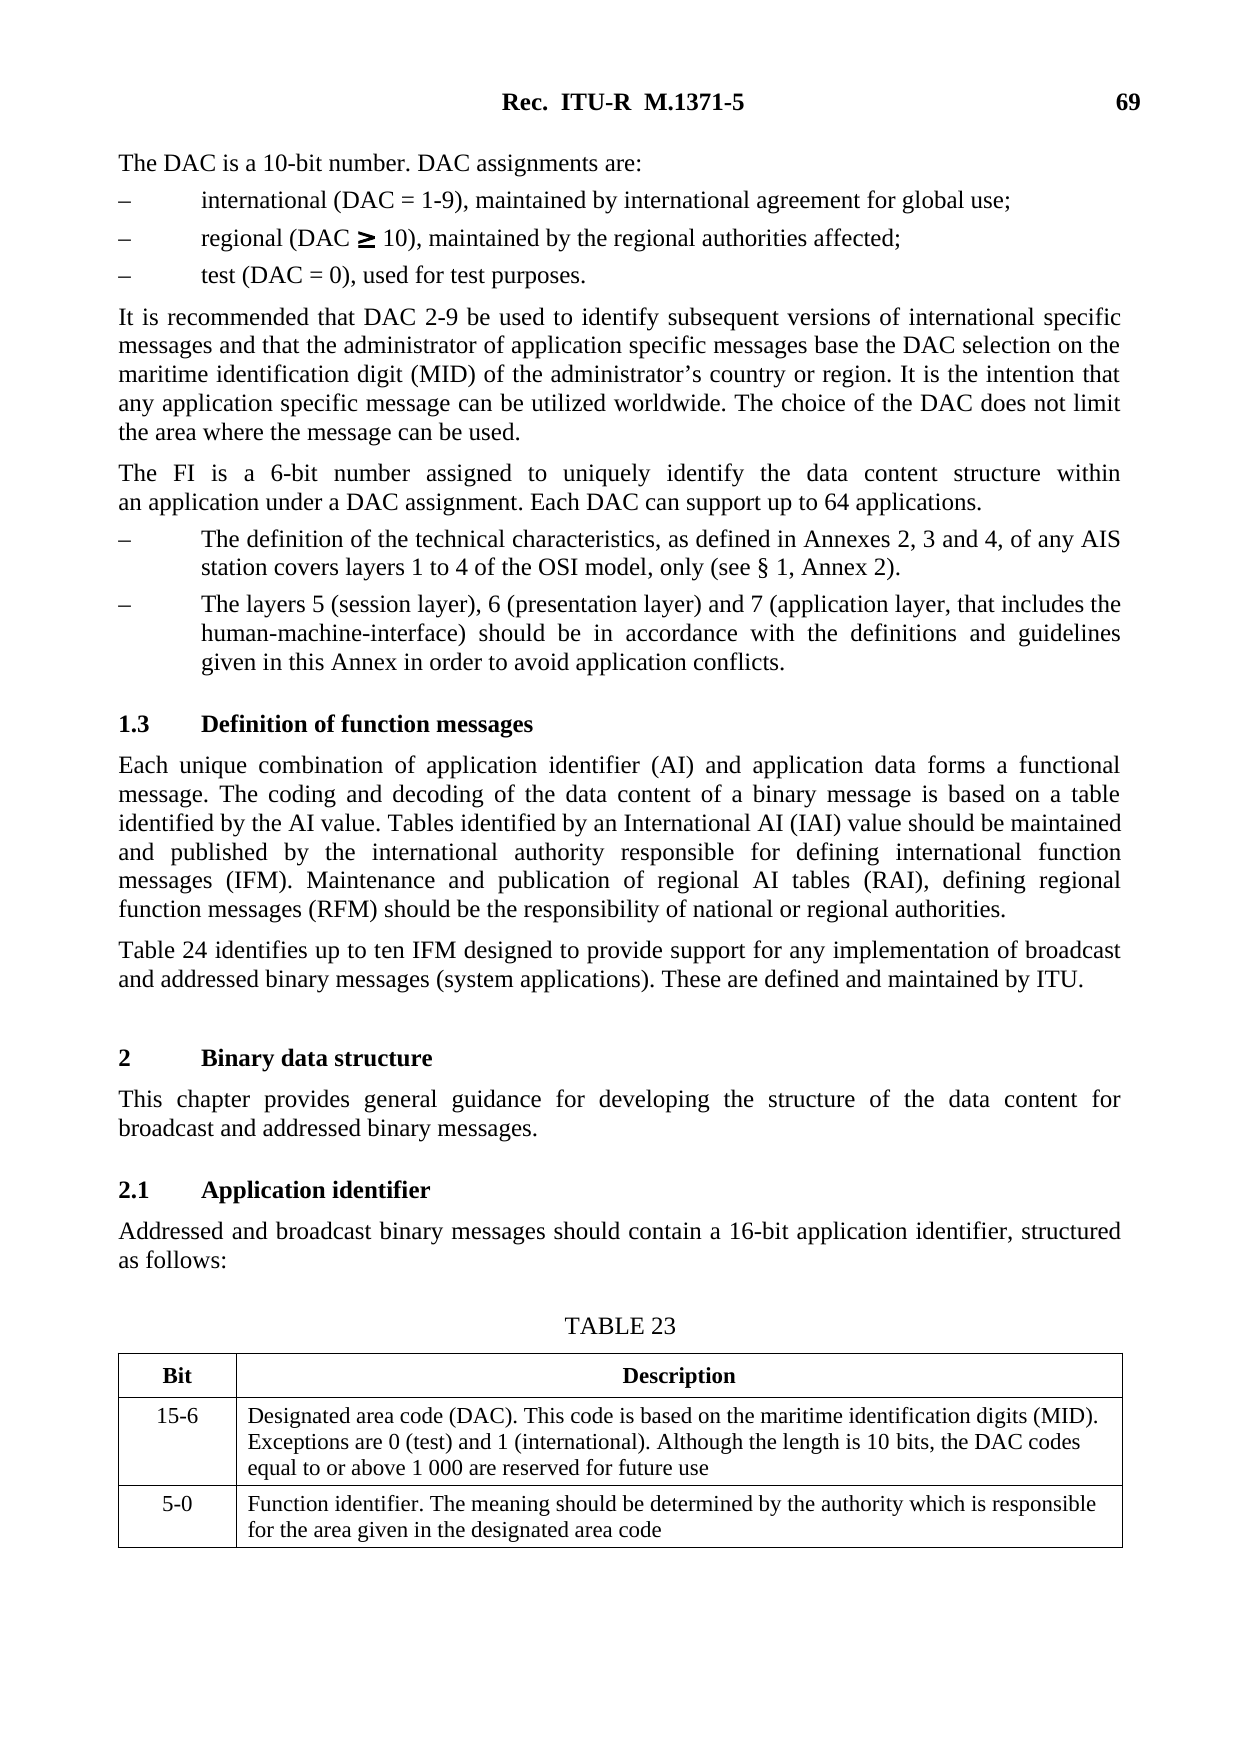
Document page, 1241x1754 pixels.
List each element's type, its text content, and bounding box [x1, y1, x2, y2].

text TABLE 23 [118, 1311, 1122, 1340]
subtitle 2.1 Application identifier [118, 1175, 1122, 1204]
text – The layers 5 (session layer), 6 (presentation layer) and 7 (application layer, that includes the human-machine-interface) should be in accordance with the definitions and guidelines given in this Annex in order to avoid application conflicts. [118, 589, 1122, 676]
text This chapter provides general guidance for developing the structure of the data content for broadcast and addressed binary messages. [118, 1084, 1122, 1142]
text – international (DAC = 1-9), maintained by international agreement for global use; [118, 185, 1122, 213]
table_cell 5-0 [119, 1486, 236, 1547]
subtitle 1.3 Definition of function messages [118, 709, 1122, 738]
text – regional (DAC ≥ 10), maintained by the regional authorities affected; [118, 222, 1122, 252]
subtitle 2 Binary data structure [118, 1043, 1122, 1072]
table_header Bit [119, 1354, 236, 1397]
text The DAC is a 10-bit number. DAC assignments are: [118, 148, 1122, 176]
text Addressed and broadcast binary messages should contain a 16-bit application identifier, structured as follows: [118, 1216, 1122, 1274]
text – test (DAC = 0), used for test purposes. [118, 260, 1122, 289]
table_cell Designated area code (DAC). This code is based on the maritime identification digits (MID). Exceptions are 0 (test) and 1 (international). Although the length is 10 bits, the DAC codes equal to or above 1 000 are reserved for future use [237, 1398, 1122, 1485]
table_cell 15-6 [119, 1398, 236, 1485]
text The FI is a 6-bit number assigned to uniquely identify the data content structure within an application under a DAC assignment. Each DAC can support up to 64 applications. [118, 458, 1122, 515]
text It is recommended that DAC 2-9 be used to identify subsequent versions of international specific messages and that the administrator of application specific messages base the DAC selection on the maritime identification digit (MID) of the administrator’s country or region. It is the intention that any application specific message can be utilized worldwide. The choice of the DAC does not limit the area where the message can be used. [118, 302, 1122, 445]
text – The definition of the technical characteristics, as defined in Annexes 2, 3 and 4, of any AIS station covers layers 1 to 4 of the OSI model, only (see § 1, Annex 2). [118, 524, 1122, 581]
text Each unique combination of application identifier (AI) and application data forms a functional message. The coding and decoding of the data content of a binary message is based on a table identified by the AI value. Tables identified by an International AI (IAI) value should be maintained and published by the international authority responsible for defining international function messages (IFM). Maintenance and publication of regional AI tables (RAI), defining regional function messages (RFM) should be the responsibility of national or regional authorities. [118, 750, 1122, 923]
table_cell Function identifier. The meaning should be determined by the authority which is responsible for the area given in the designated area code [237, 1486, 1122, 1547]
text Table 24 identifies up to ten IFM designed to provide support for any implementation of broadcast and addressed binary messages (system applications). These are defined and maintained by ITU. [118, 935, 1122, 993]
table_header Description [237, 1354, 1122, 1397]
